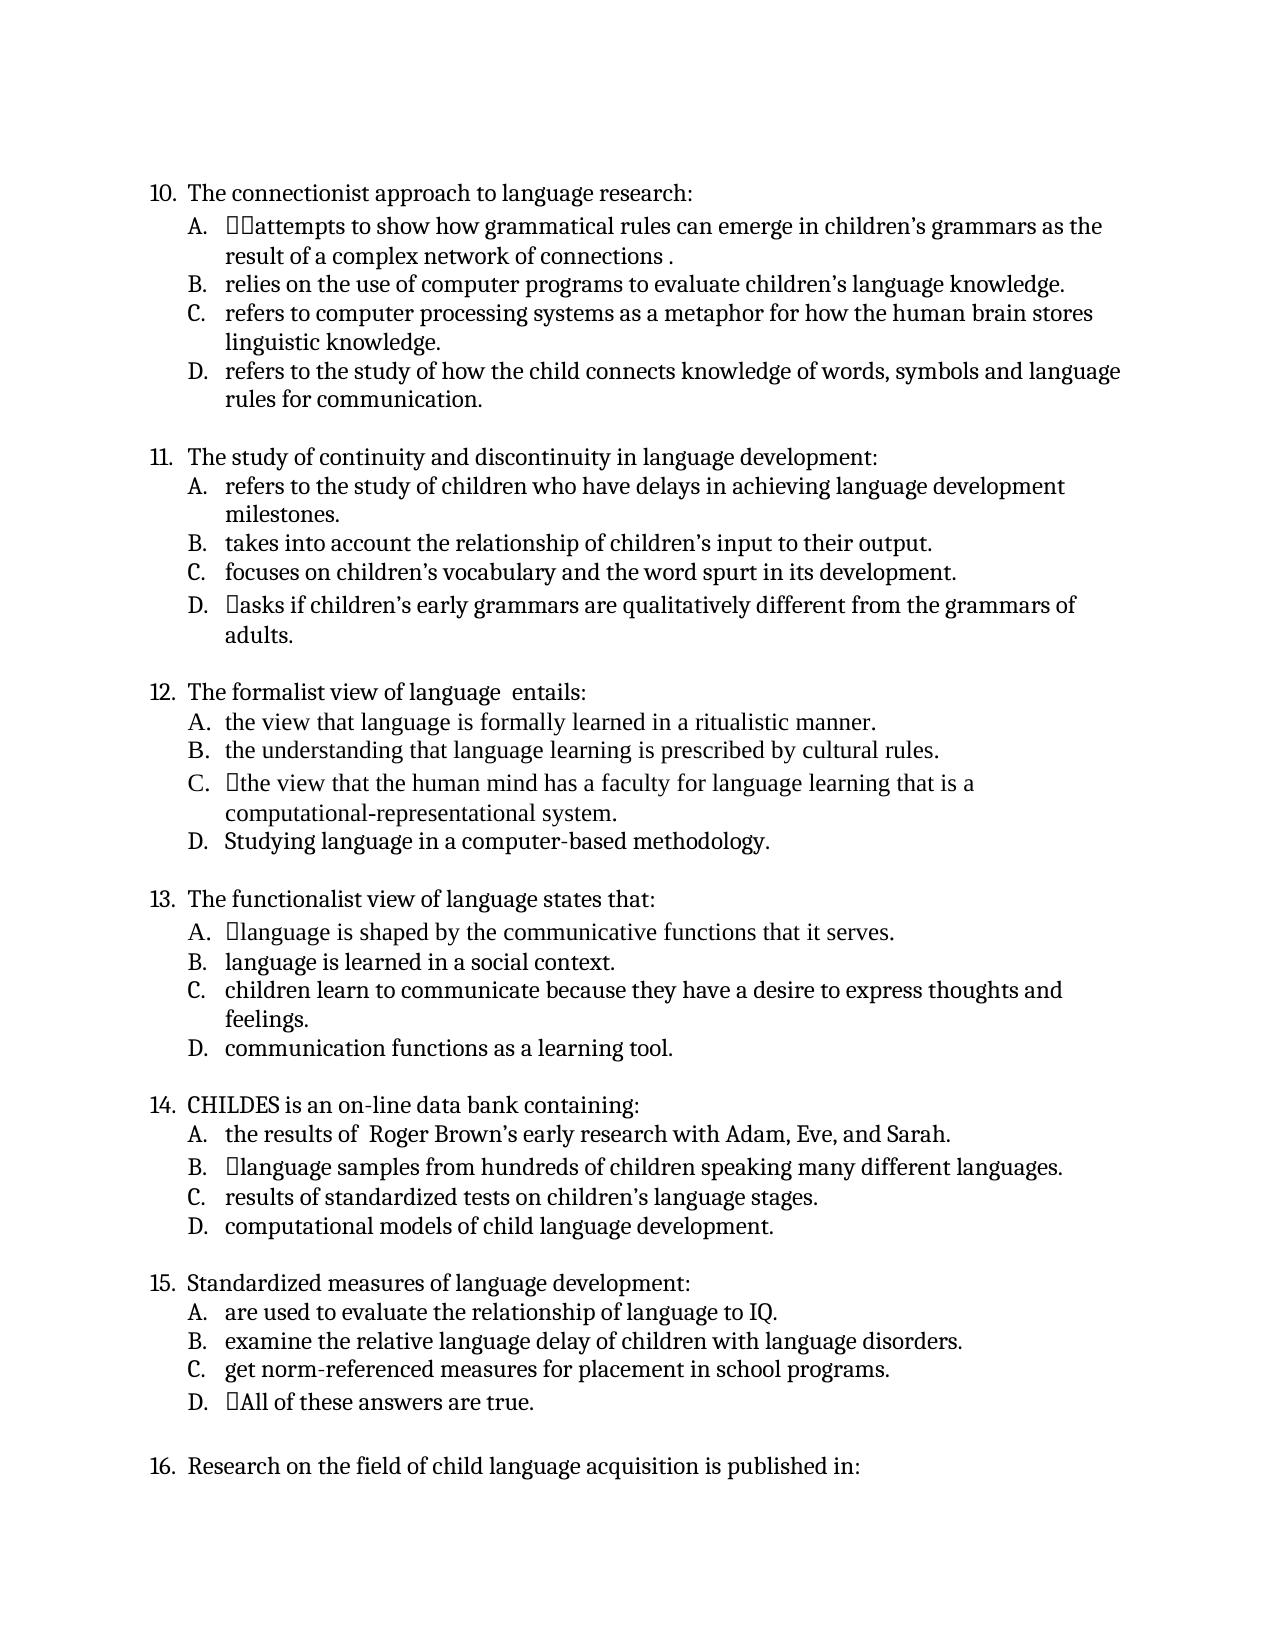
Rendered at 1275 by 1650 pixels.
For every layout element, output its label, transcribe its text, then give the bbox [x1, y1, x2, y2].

list asks if children’s early grammars are qualitatively different from the grammars of adults. [187, 587, 1125, 649]
subtitle the view that the human mind has a faculty for language learning that is a computational-representational system. [187, 764, 1125, 827]
list examine the relative language delay of children with language disorders. [187, 1327, 1125, 1355]
list are used to evaluate the relationship of language to IQ. [187, 1298, 1125, 1327]
list The connectionist approach to language research: [150, 179, 1125, 207]
list computational models of child language development. [187, 1212, 1125, 1240]
list communication functions as a learning tool. [187, 1034, 1125, 1062]
list Studying language in a computer-based methodology. [187, 827, 1125, 856]
list refers to the study of children who have delays in achieving language development milestones. [187, 472, 1125, 529]
list refers to computer processing systems as a metaphor for how the human brain stores linguistic knowledge. [187, 299, 1125, 357]
list language is learned in a social context. [187, 947, 1125, 976]
subtitle the view that language is formally learned in a ritualistic manner. [187, 707, 1125, 736]
list relies on the use of computer programs to evaluate children’s language knowledge. [187, 270, 1125, 299]
list the results of Roger Brown’s early research with Adam, Eve, and Sarah. [187, 1120, 1125, 1149]
list language samples from hundreds of children speaking many different languages. [187, 1149, 1125, 1183]
list Standardized measures of language development: [150, 1269, 1125, 1298]
list takes into account the relationship of children’s input to their output. [187, 529, 1125, 558]
list The formalist view of language entails: [150, 678, 1125, 707]
list CHILDES is an on-line data bank containing: [150, 1091, 1125, 1120]
list Research on the field of child language acquisition is published in: [150, 1452, 1125, 1480]
list refers to the study of how the child connects knowledge of words, symbols and language rules for communication. [187, 357, 1125, 414]
list focuses on children’s vocabulary and the word spurt in its development. [187, 558, 1125, 587]
list The study of continuity and discontinuity in language development: [150, 443, 1125, 472]
subtitle language is shaped by the communicative functions that it serves. [187, 913, 1125, 947]
subtitle the understanding that language learning is prescribed by cultural rules. [187, 736, 1125, 764]
list All of these answers are true. [187, 1384, 1125, 1418]
list attempts to show how grammatical rules can emerge in children’s grammars as the result of a complex network of connections . [187, 207, 1125, 270]
list get norm-referenced measures for placement in school programs. [187, 1355, 1125, 1384]
list results of standardized tests on children’s language stages. [187, 1183, 1125, 1212]
list children learn to communicate because they have a desire to express thoughts and feelings. [187, 976, 1125, 1034]
list The functionalist view of language states that: [150, 885, 1125, 913]
